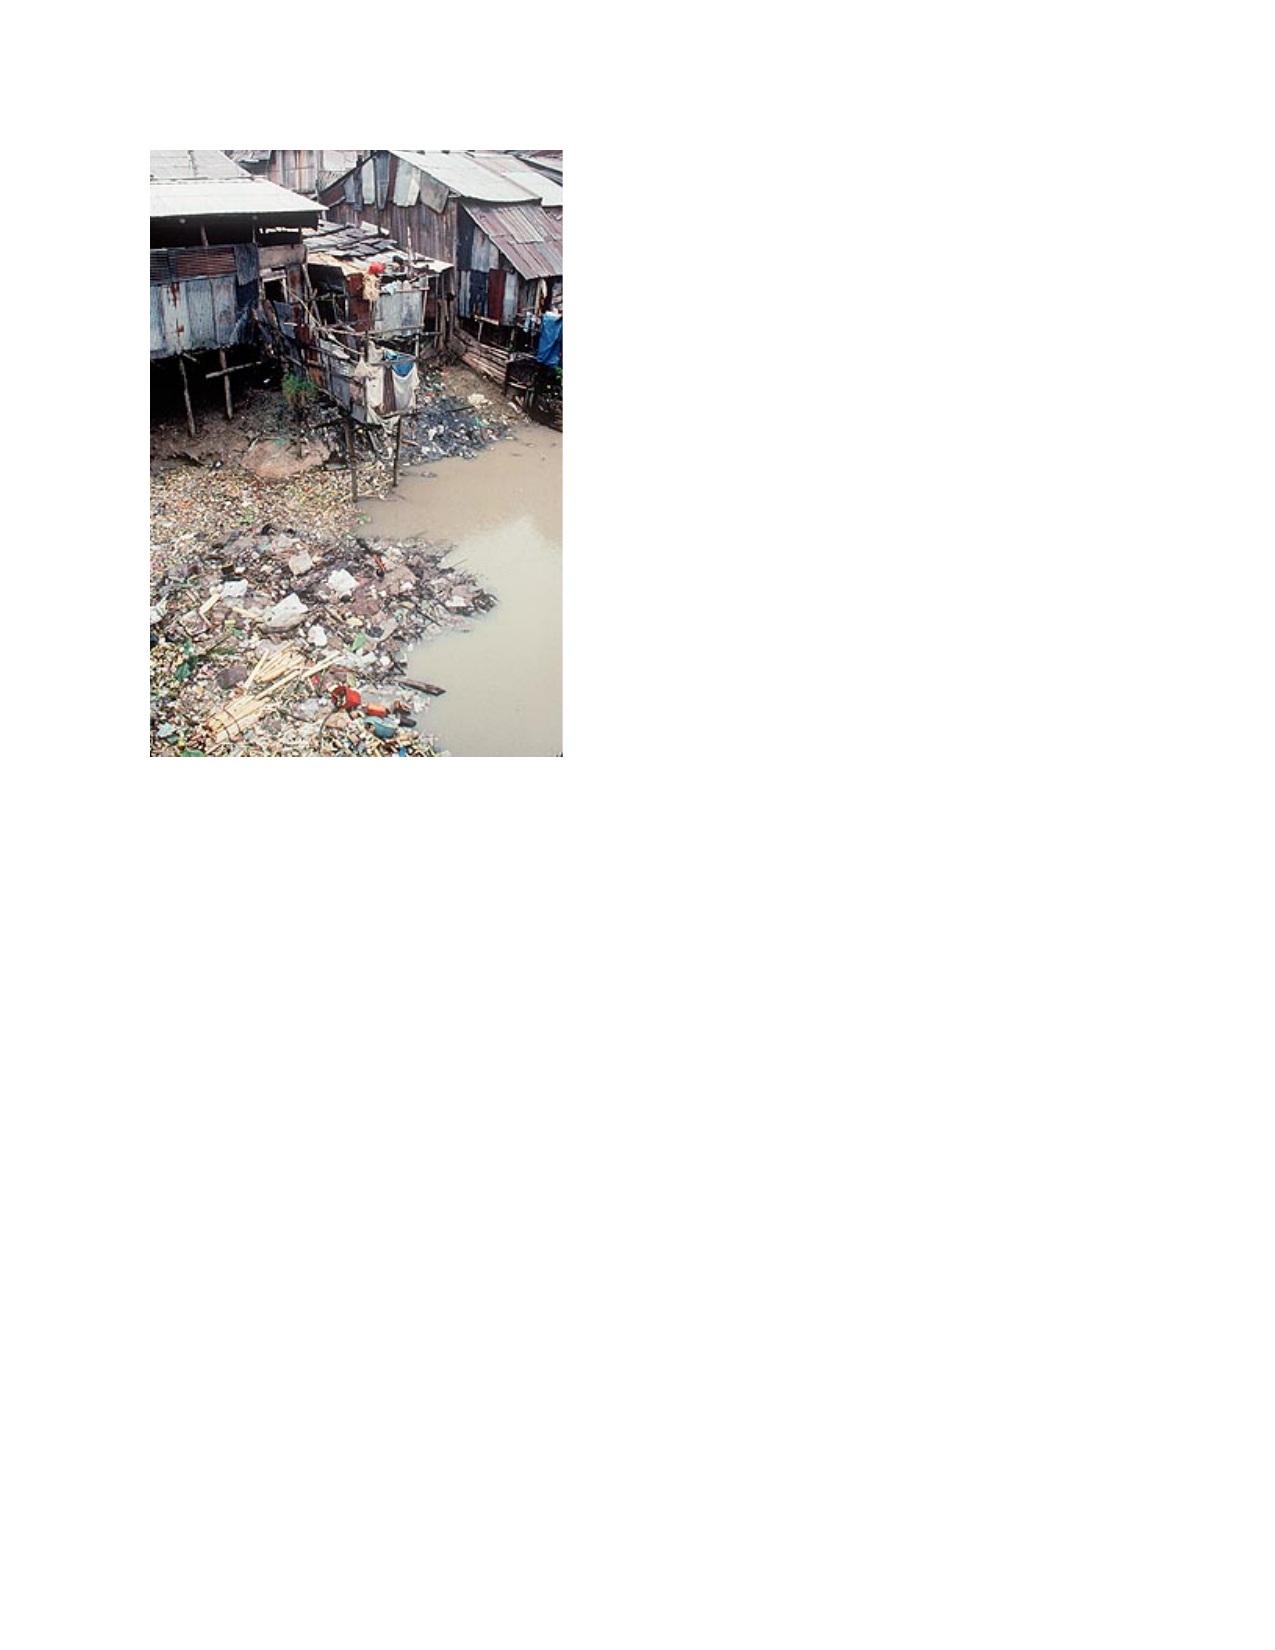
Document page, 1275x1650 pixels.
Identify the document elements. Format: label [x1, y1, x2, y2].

picture [150, 150, 563, 757]
